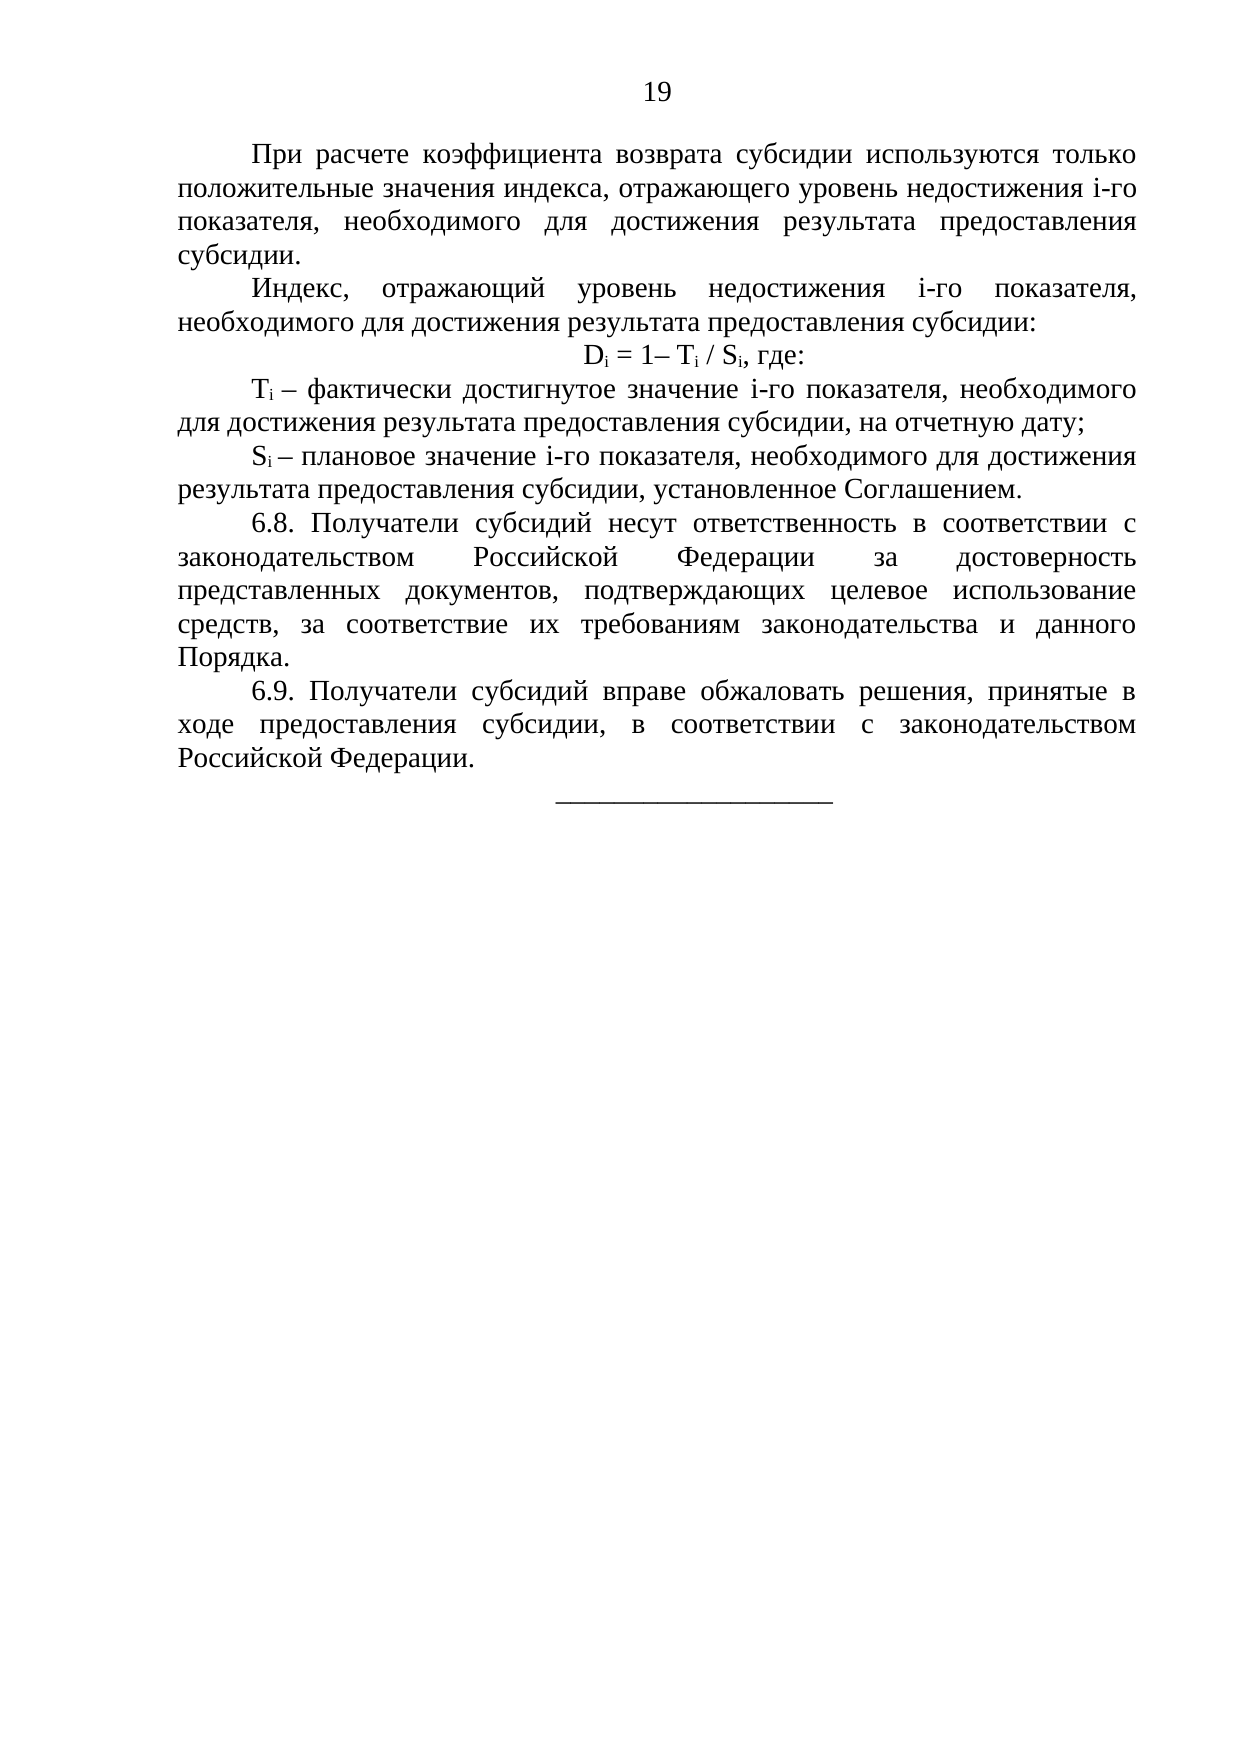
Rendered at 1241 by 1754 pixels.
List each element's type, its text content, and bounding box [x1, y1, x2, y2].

text ___________________ [177, 773, 1137, 807]
text Ti – фактически достигнутое значение i-го показателя, необходимого для достижения результата предоставления субсидии, на отчетную дату; [177, 371, 1137, 438]
text 6.9. Получатели субсидий вправе обжаловать решения, принятые в ходе предоставления субсидии, в соответствии с законодательством Российской Федерации. [177, 673, 1137, 773]
text Di = 1– Ti / Si, где: [177, 337, 1137, 371]
text 6.8. Получатели субсидий несут ответственность в соответствии с законодательством Российской Федерации за достоверность представленных документов, подтверждающих целевое использование средств, за соответствие их требованиям законодательства и данного Порядка. [177, 505, 1137, 673]
text При расчете коэффициента возврата субсидии используются только положительные значения индекса, отражающего уровень недостижения i-го показателя, необходимого для достижения результата предоставления субсидии. [177, 136, 1137, 270]
text Si – плановое значение i-го показателя, необходимого для достижения результата предоставления субсидии, установленное Соглашением. [177, 438, 1137, 505]
text Индекс, отражающий уровень недостижения i-го показателя, необходимого для достижения результата предоставления субсидии: [177, 270, 1137, 337]
